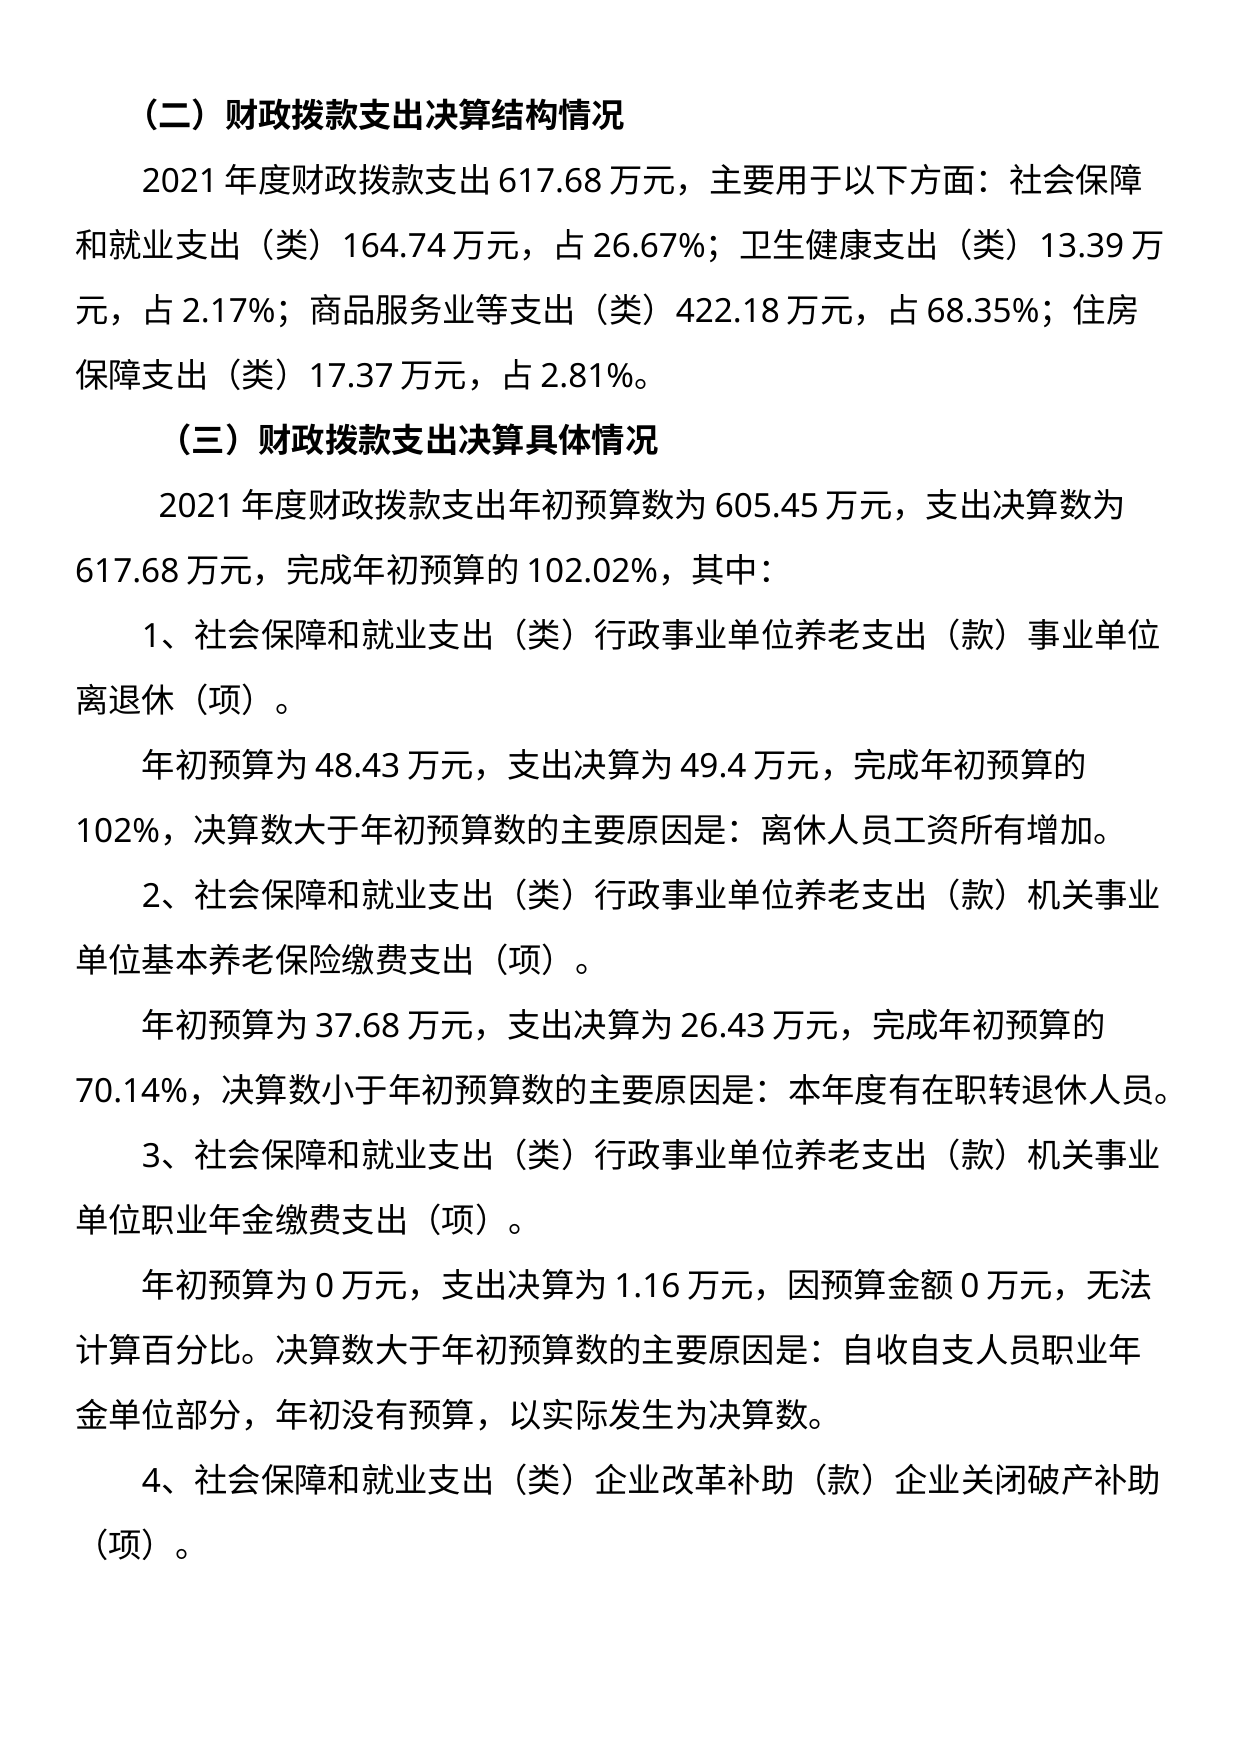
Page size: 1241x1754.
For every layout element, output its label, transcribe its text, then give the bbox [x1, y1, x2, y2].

text 1、社会保障和就业支出（类）行政事业单位养老支出（款）事业单位离退休（项）。 [75, 601, 1165, 731]
text 年初预算为0万元，支出决算为1.16万元，因预算金额0万元，无法计算百分比。决算数大于年初预算数的主要原因是：自收自支人员职业年金单位部分，年初没有预算，以实际发生为决算数。 [75, 1251, 1165, 1446]
text （三）财政拨款支出决算具体情况 [75, 406, 1165, 471]
text 年初预算为48.43万元，支出决算为49.4万元，完成年初预算的102%，决算数大于年初预算数的主要原因是：离休人员工资所有增加。 [75, 731, 1165, 861]
text （二）财政拨款支出决算结构情况 [75, 81, 1165, 146]
text 2021年度财政拨款支出年初预算数为605.45万元，支出决算数为617.68万元，完成年初预算的102.02%，其中： [75, 471, 1165, 601]
text 3、社会保障和就业支出（类）行政事业单位养老支出（款）机关事业单位职业年金缴费支出（项）。 [75, 1121, 1165, 1251]
text 2、社会保障和就业支出（类）行政事业单位养老支出（款）机关事业单位基本养老保险缴费支出（项）。 [75, 861, 1165, 991]
text 年初预算为37.68万元，支出决算为26.43万元，完成年初预算的70.14%，决算数小于年初预算数的主要原因是：本年度有在职转退休人员。 [75, 991, 1165, 1121]
text 4、社会保障和就业支出（类）企业改革补助（款）企业关闭破产补助（项）。 [75, 1446, 1165, 1576]
text 2021年度财政拨款支出617.68万元，主要用于以下方面：社会保障和就业支出（类）164.74万元，占26.67%；卫生健康支出（类）13.39万元，占2.17%；商品服务业等支出（类）422.18万元，占68.35%；住房保障支出（类）17.37万元，占2.81%。 [75, 146, 1165, 406]
